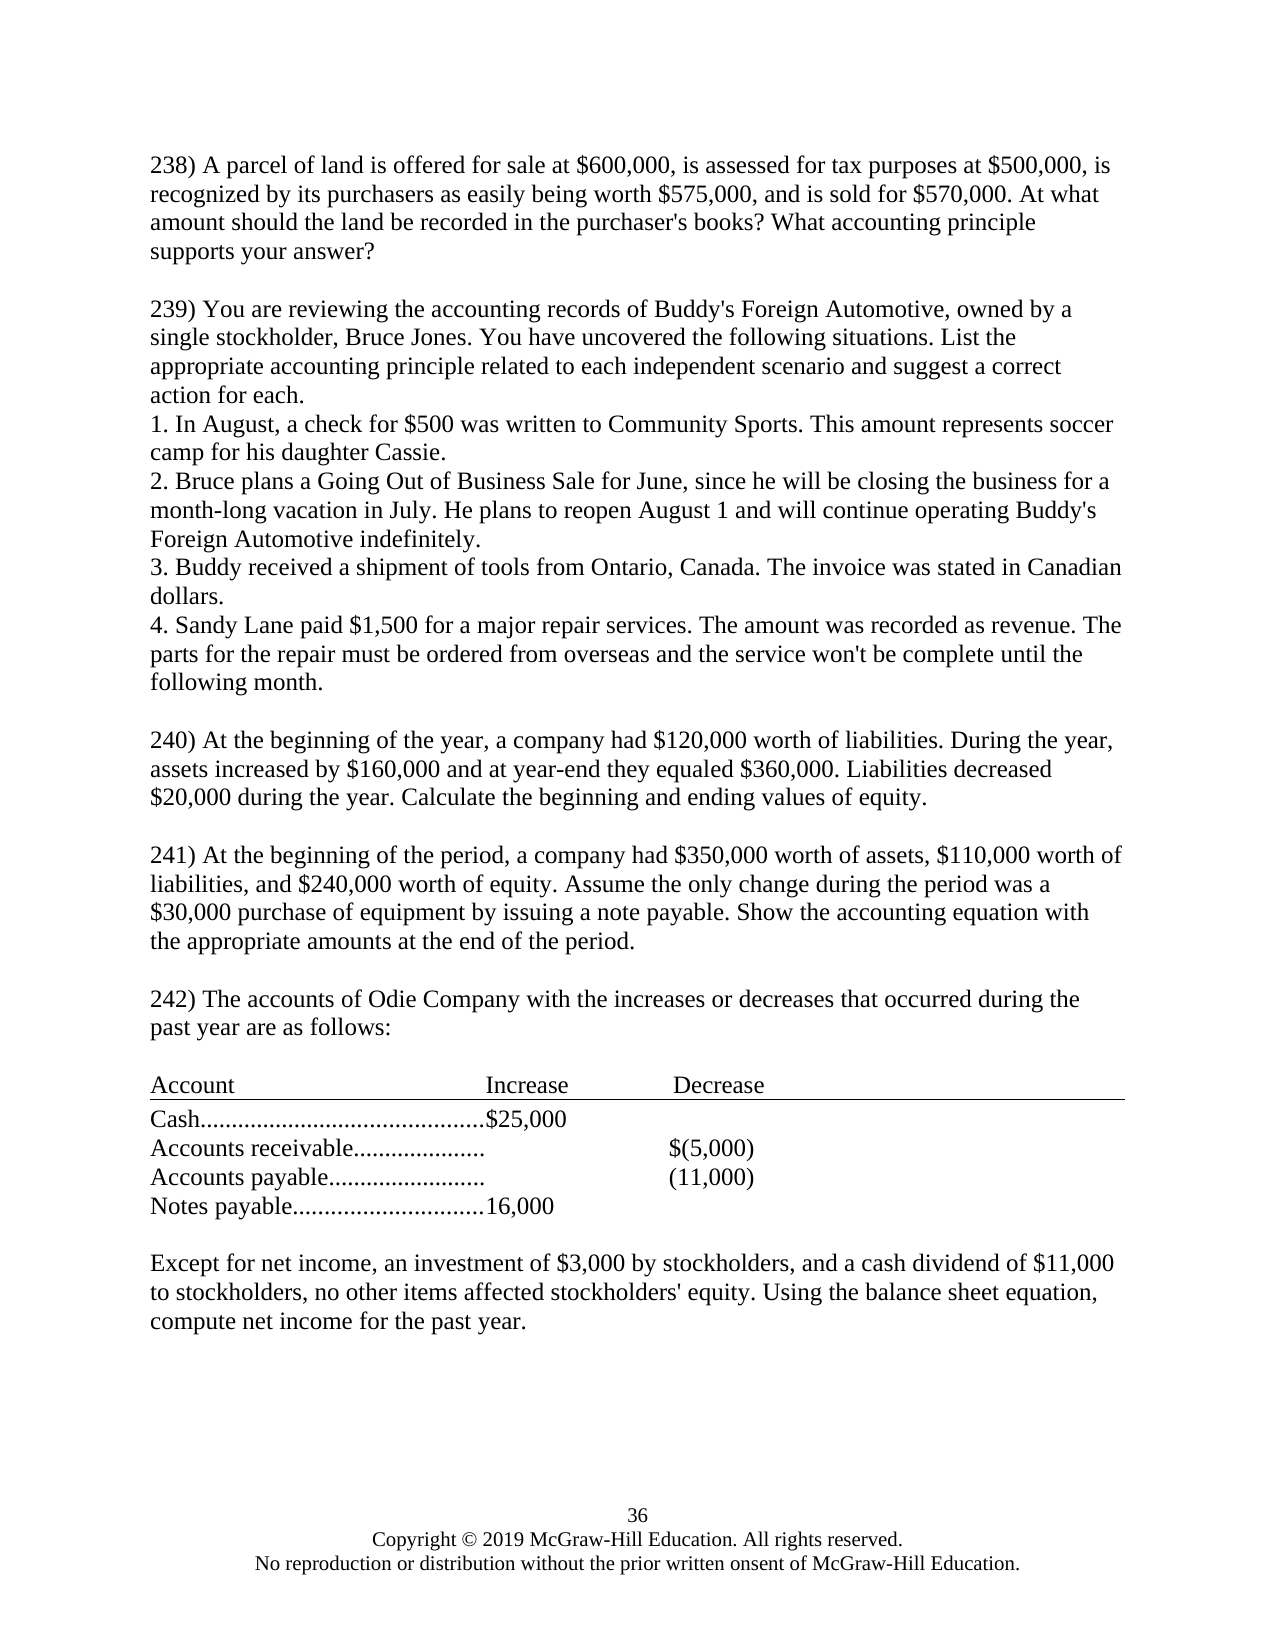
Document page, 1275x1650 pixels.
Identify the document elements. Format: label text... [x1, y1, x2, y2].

text 239) You are reviewing the accounting records of Buddy's Foreign Automotive, owned by a single stockholder, Bruce Jones. You have uncovered the following situations. List the appropriate accounting principle related to each independent scenario and suggest a correct action for each. [150, 294, 1125, 409]
text Except for net income, an investment of $3,000 by stockholders, and a cash dividend of $11,000 to stockholders, no other items affected stockholders' equity. Using the balance sheet equation, compute net income for the past year. [150, 1248, 1125, 1334]
text 4. Sandy Lane paid $1,500 for a major repair services. The amount was recorded as revenue. The parts for the repair must be ordered from overseas and the service won't be complete until the following month. [150, 610, 1125, 696]
text Notes payable 16,000 [150, 1191, 1125, 1219]
text 1. In August, a check for $500 was written to Community Sports. This amount represents soccer camp for his daughter Cassie. [150, 409, 1125, 466]
text Accounts payable (11,000) [150, 1162, 1125, 1191]
text 240) At the beginning of the year, a company had $120,000 worth of liabilities. During the year, assets increased by $160,000 and at year-end they equaled $360,000. Liabilities decreased $20,000 during the year. Calculate the beginning and ending values of equity. [150, 725, 1125, 811]
text 242) The accounts of Odie Company with the increases or decreases that occurred during the past year are as follows: [150, 984, 1125, 1041]
text 2. Bruce plans a Going Out of Business Sale for June, since he will be closing the business for a month-long vacation in July. He plans to reopen August 1 and will continue operating Buddy's Foreign Automotive indefinitely. [150, 466, 1125, 552]
text Accounts receivable $(5,000) [150, 1133, 1125, 1162]
text Account Increase Decrease [150, 1070, 1125, 1099]
text Cash $25,000 [150, 1100, 1125, 1133]
text 3. Buddy received a shipment of tools from Ontario, Canada. The invoice was stated in Canadian dollars. [150, 552, 1125, 610]
text 241) At the beginning of the period, a company had $350,000 worth of assets, $110,000 worth of liabilities, and $240,000 worth of equity. Assume the only change during the period was a $30,000 purchase of equipment by issuing a note payable. Show the accounting equation with the appropriate amounts at the end of the period. [150, 840, 1125, 955]
text 238) A parcel of land is offered for sale at $600,000, is assessed for tax purposes at $500,000, is recognized by its purchasers as easily being worth $575,000, and is sold for $570,000. At what amount should the land be recorded in the purchaser's books? What accounting principle supports your answer? [150, 150, 1125, 265]
